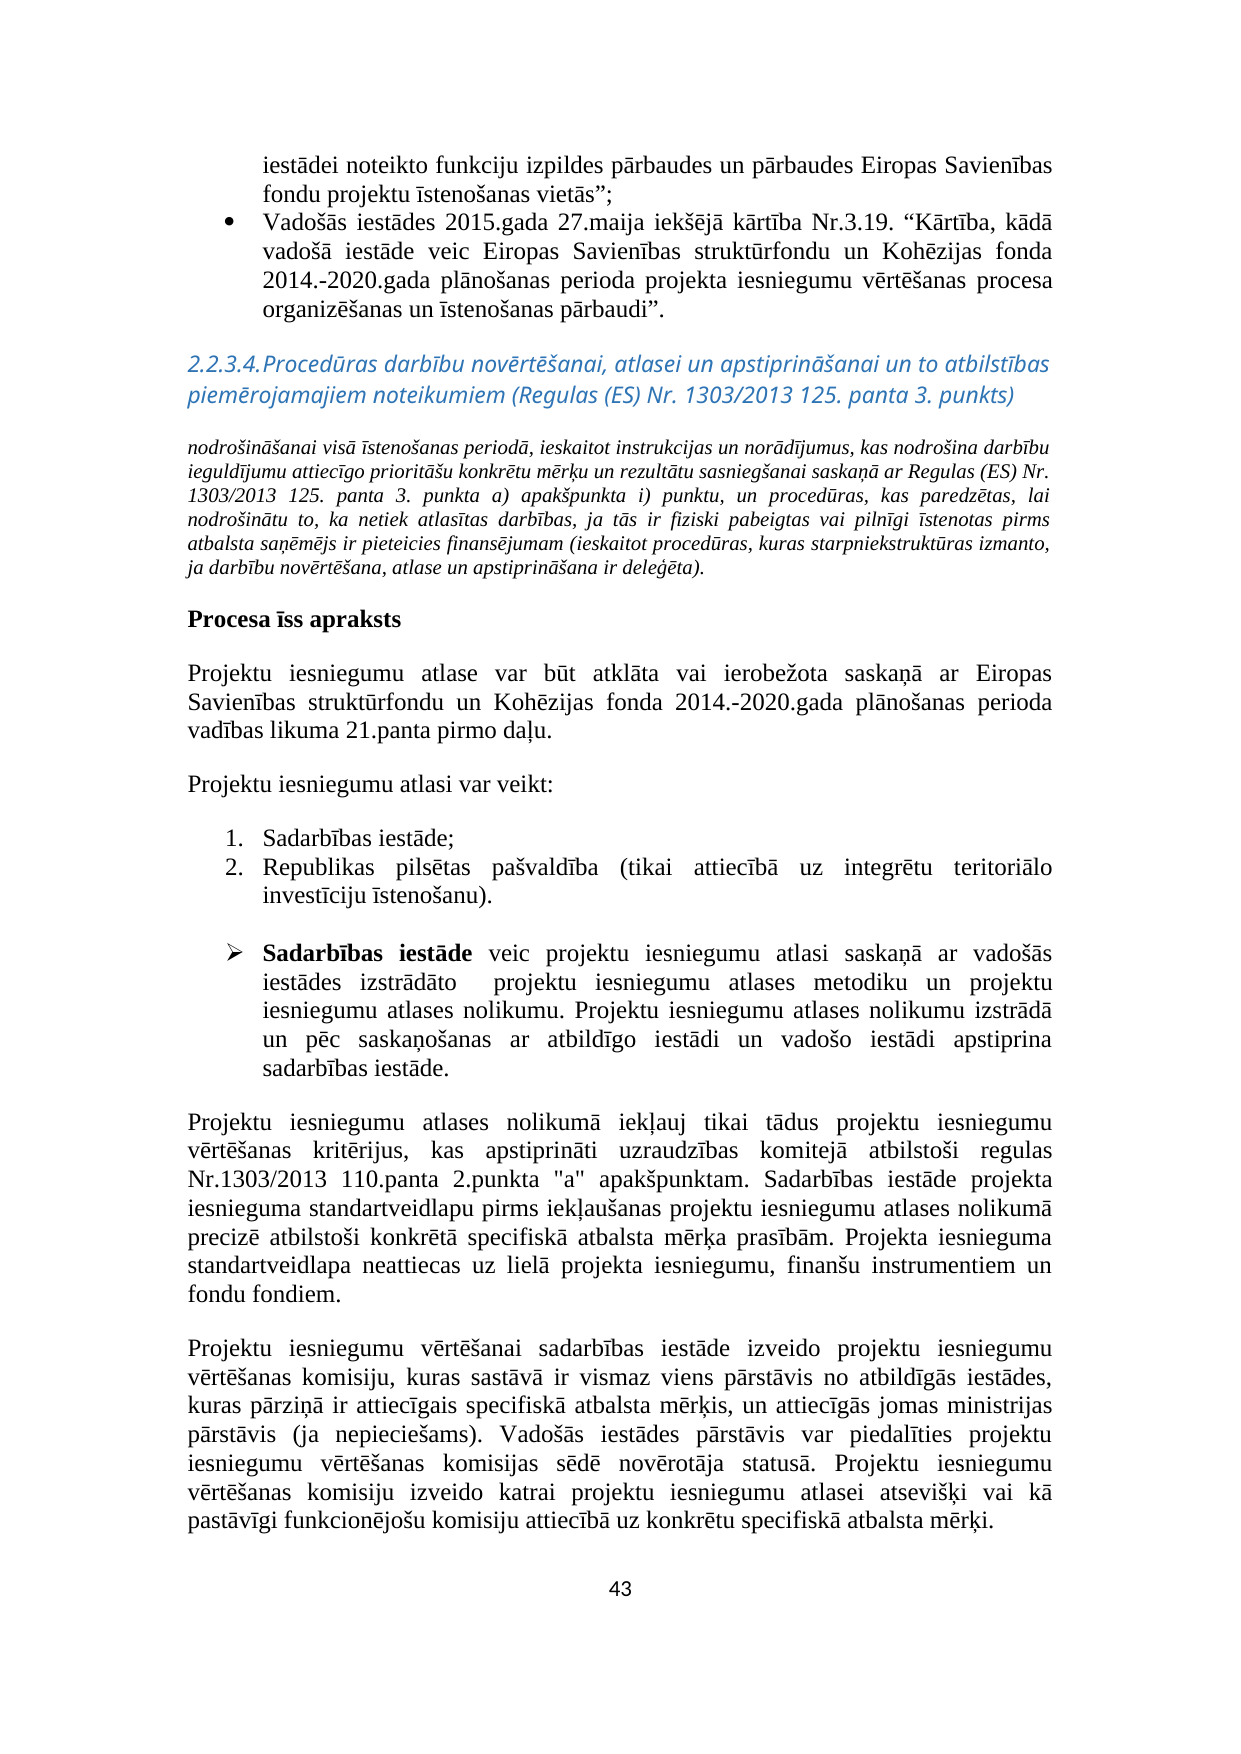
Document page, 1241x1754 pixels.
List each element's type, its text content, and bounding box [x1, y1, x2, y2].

list Vadošās iestādes 2015.gada 27.maija iekšējā kārtība Nr.3.19. “Kārtība, kādā vadošā iestāde veic Eiropas Savienības struktūrfondu un Kohēzijas fonda 2014.-2020.gada plānošanas perioda projekta iesniegumu vērtēšanas procesa organizēšanas un īstenošanas pārbaudi”. [225, 207, 1053, 322]
text nodrošināšanai visā īstenošanas periodā, ieskaitot instrukcijas un norādījumus, kas nodrošina darbību ieguldījumu attiecīgo prioritāšu konkrētu mērķu un rezultātu sasniegšanai saskaņā ar Regulas (ES) Nr. 1303/2013 125. panta 3. punkta a) apakšpunkta i) punktu, un procedūras, kas paredzētas, lai nodrošinātu to, ka netiek atlasītas darbības, ja tās ir fiziski pabeigtas vai pilnīgi īstenotas pirms atbalsta saņēmējs ir pieteicies finansējumam (ieskaitot procedūras, kuras starpniekstruktūras izmanto, ja darbību novērtēšana, atlase un apstiprināšana ir deleģēta). [187, 435, 1053, 579]
text Projektu iesniegumu atlase var būt atklāta vai ierobežota saskaņā ar Eiropas Savienības struktūrfondu un Kohēzijas fonda 2014.-2020.gada plānošanas perioda vadības likuma 21.panta pirmo daļu. [187, 658, 1053, 744]
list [225, 150, 1053, 207]
text Projektu iesniegumu atlasi var veikt: [187, 769, 1053, 798]
text Procesa īss apraksts [187, 604, 1053, 633]
list Sadarbības iestāde veic projektu iesniegumu atlasi saskaņā ar vadošās iestādes izstrādāto projektu iesniegumu atlases metodiku un projektu iesniegumu atlases nolikumu. Projektu iesniegumu atlases nolikumu izstrādā un pēc saskaņošanas ar atbildīgo iestādi un vadošo iestādi apstiprina sadarbības iestāde. [225, 938, 1053, 1082]
subtitle 2.2.3.4. Procedūras darbību novērtēšanai, atlasei un apstiprināšanai un to atbilstības piemērojamajiem noteikumiem (Regulas (ES) Nr. 1303/2013 125. panta 3. punkts) [187, 347, 1053, 410]
list Republikas pilsētas pašvaldība (tikai attiecībā uz integrētu teritoriālo investīciju īstenošanu). [225, 852, 1053, 909]
list Sadarbības iestāde; [225, 823, 1053, 852]
text Projektu iesniegumu vērtēšanai sadarbības iestāde izveido projektu iesniegumu vērtēšanas komisiju, kuras sastāvā ir vismaz viens pārstāvis no atbildīgās iestādes, kuras pārziņā ir attiecīgais specifiskā atbalsta mērķis, un attiecīgās jomas ministrijas pārstāvis (ja nepieciešams). Vadošās iestādes pārstāvis var piedalīties projektu iesniegumu vērtēšanas komisijas sēdē novērotāja statusā. Projektu iesniegumu vērtēšanas komisiju izveido katrai projektu iesniegumu atlasei atsevišķi vai kā pastāvīgi funkcionējošu komisiju attiecībā uz konkrētu specifiskā atbalsta mērķi. [187, 1333, 1053, 1534]
text Projektu iesniegumu atlases nolikumā iekļauj tikai tādus projektu iesniegumu vērtēšanas kritērijus, kas apstiprināti uzraudzības komitejā atbilstoši regulas Nr.1303/2013 110.panta 2.punkta "a" apakšpunktam. Sadarbības iestāde projekta iesnieguma standartveidlapu pirms iekļaušanas projektu iesniegumu atlases nolikumā precizē atbilstoši konkrētā specifiskā atbalsta mērķa prasībām. Projekta iesnieguma standartveidlapa neattiecas uz lielā projekta iesniegumu, finanšu instrumentiem un fondu fondiem. [187, 1107, 1053, 1308]
